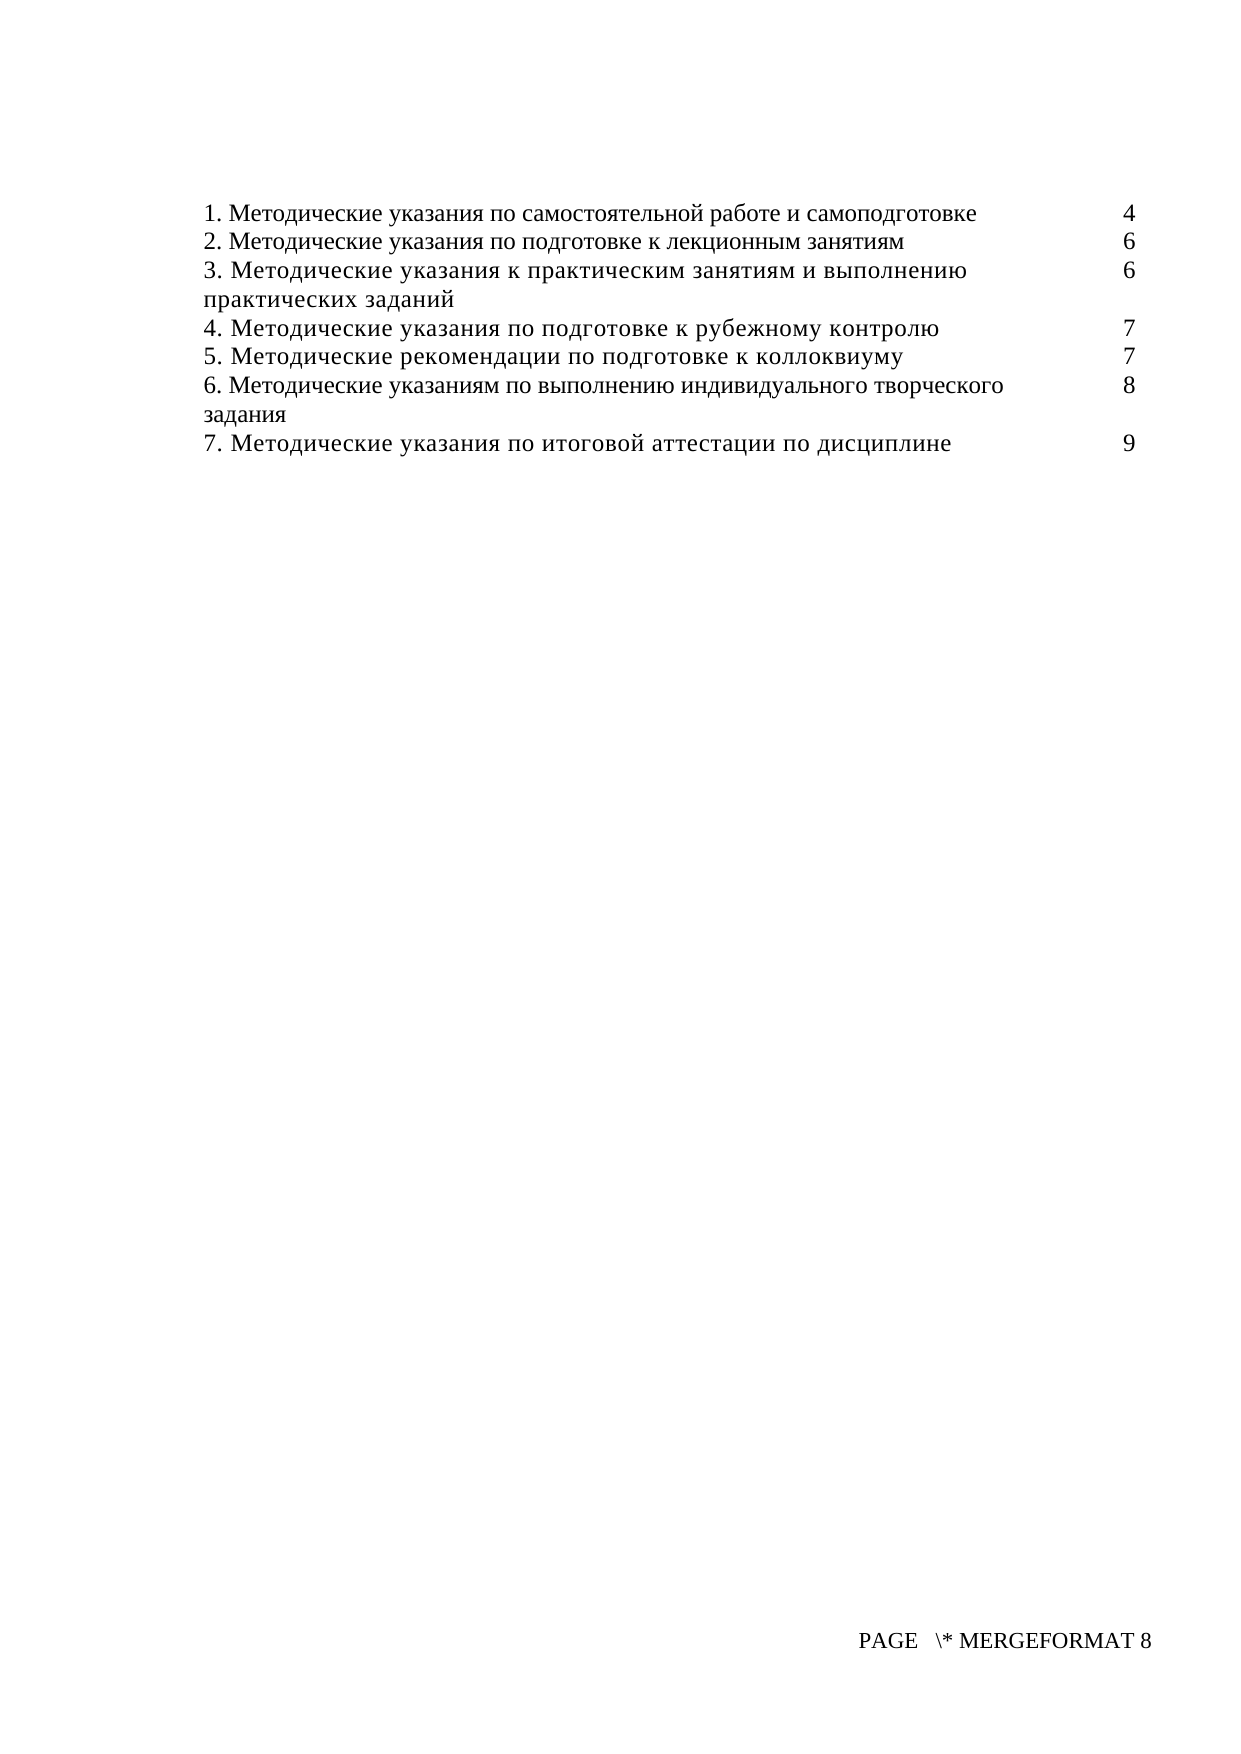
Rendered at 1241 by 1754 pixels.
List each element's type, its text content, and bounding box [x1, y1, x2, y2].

table_cell 2. Методические указания по подготовке к лекционным занятиям [192, 226, 1095, 255]
table_cell 7 [1095, 313, 1163, 341]
table_cell 9 [1095, 428, 1163, 456]
table_cell 6. Методические указаниям по выполнению индивидуального творческого задания [192, 370, 1095, 428]
table_cell 6 [1095, 255, 1163, 313]
table_cell 7. Методические указания по итоговой аттестации по дисциплине [192, 428, 1095, 456]
table_cell 4. Методические указания по подготовке к рубежному контролю [192, 313, 1095, 341]
table_header 4 [1095, 198, 1163, 226]
table_cell 5. Методические рекомендации по подготовке к коллоквиуму [192, 341, 1095, 370]
table_cell 8 [1095, 370, 1163, 428]
table_cell 7 [1095, 341, 1163, 370]
table_header 1. Методические указания по самостоятельной работе и самоподготовке [192, 198, 1095, 226]
table_cell 6 [1095, 226, 1163, 255]
table_cell 3. Методические указания к практическим занятиям и выполнению практических заданий [192, 255, 1095, 313]
